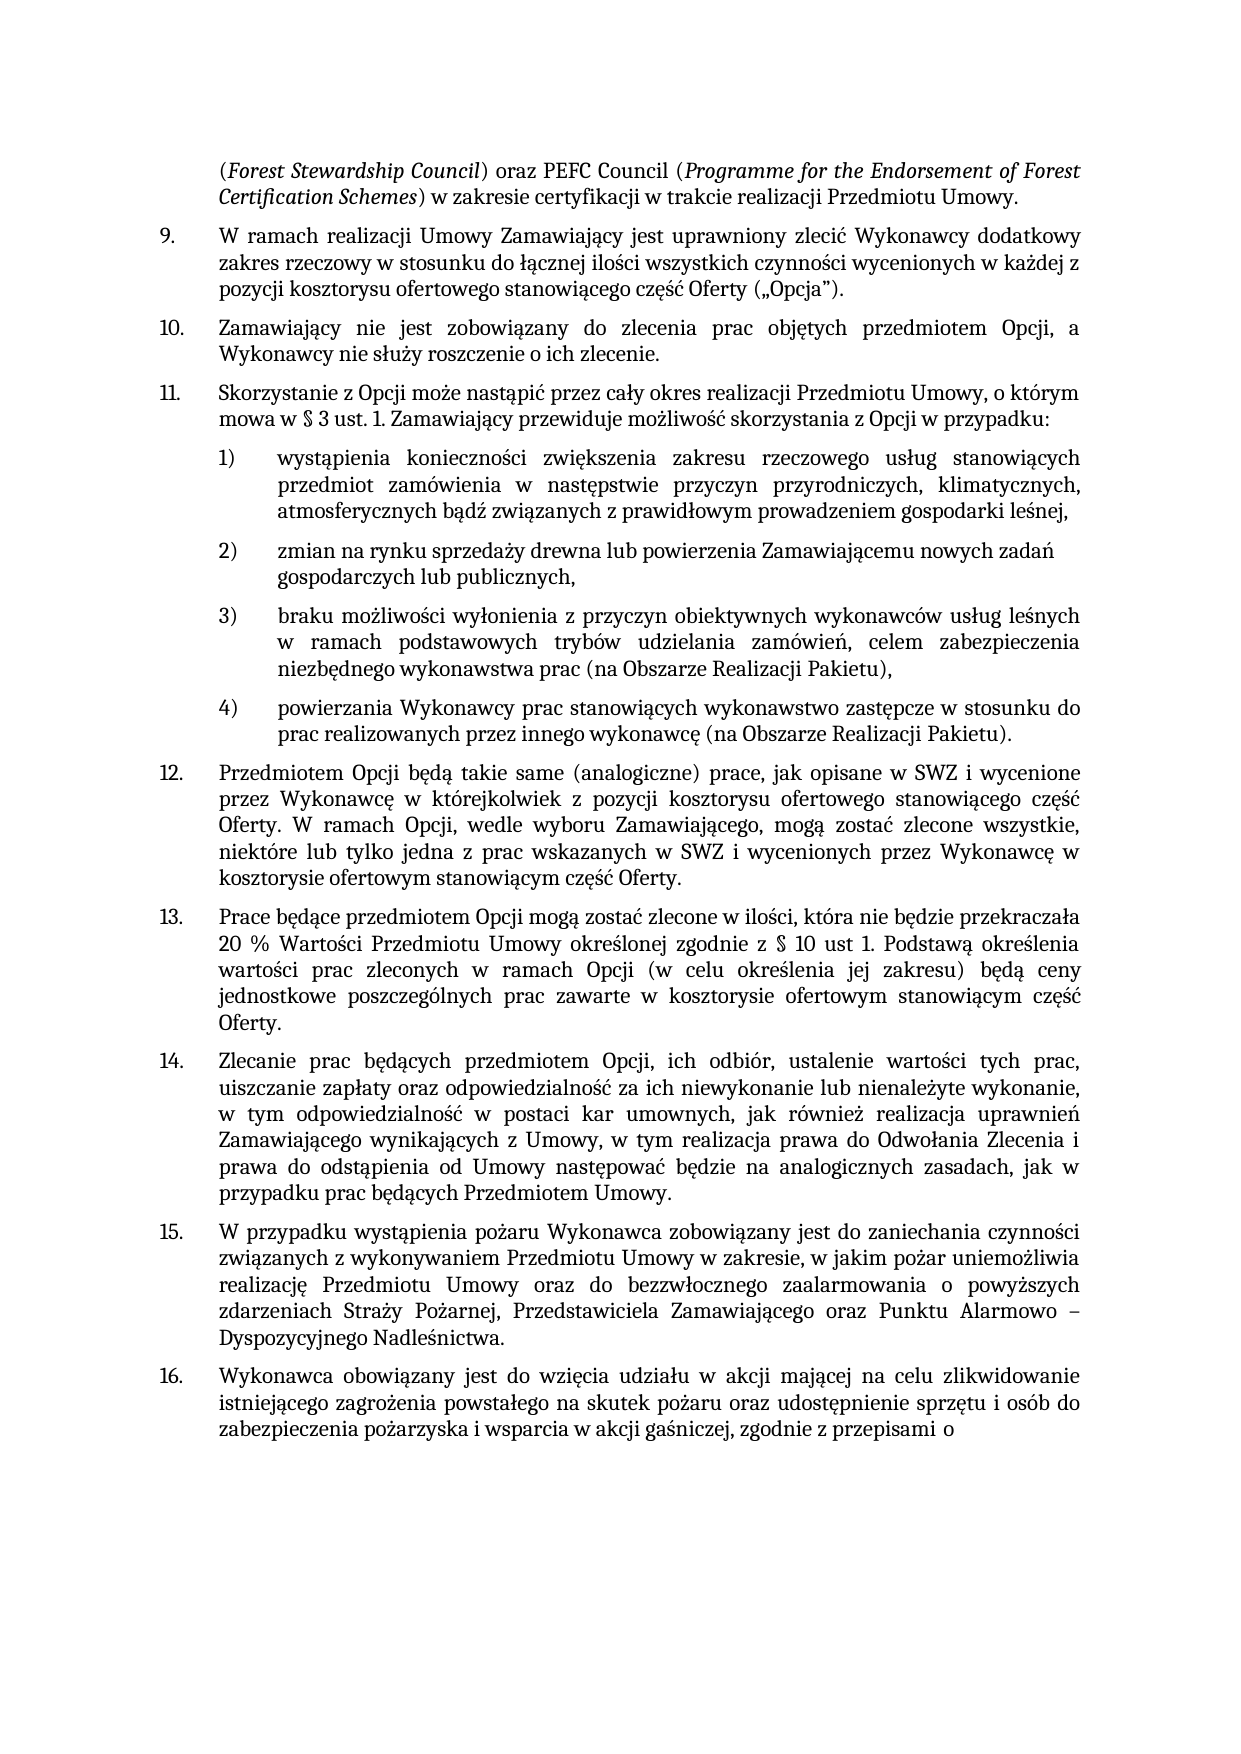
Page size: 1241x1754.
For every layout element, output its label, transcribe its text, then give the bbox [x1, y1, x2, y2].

list Przedmiotem Opcji będą takie same (analogiczne) prace, jak opisane w SWZ i wycenione przez Wykonawcę w którejkolwiek z pozycji kosztorysu ofertowego stanowiącego część Oferty. W ramach Opcji, wedle wyboru Zamawiającego, mogą zostać zlecone wszystkie, niektóre lub tylko jedna z prac wskazanych w SWZ i wycenionych przez Wykonawcę w kosztorysie ofertowym stanowiącym część Oferty. [159, 759, 1081, 891]
list Zlecanie prac będących przedmiotem Opcji, ich odbiór, ustalenie wartości tych prac, uiszczanie zapłaty oraz odpowiedzialność za ich niewykonanie lub nienależyte wykonanie, w tym odpowiedzialność w postaci kar umownych, jak również realizacja uprawnień Zamawiającego wynikających z Umowy, w tym realizacja prawa do Odwołania Zlecenia i prawa do odstąpienia od Umowy następować będzie na analogicznych zasadach, jak w przypadku prac będących Przedmiotem Umowy. [159, 1048, 1081, 1206]
list W ramach realizacji Umowy Zamawiający jest uprawniony zlecić Wykonawcy dodatkowy zakres rzeczowy w stosunku do łącznej ilości wszystkich czynności wycenionych w każdej z pozycji kosztorysu ofertowego stanowiącego część Oferty („Opcja”). [159, 223, 1081, 302]
list zmian na rynku sprzedaży drewna lub powierzenia Zamawiającemu nowych zadań [218, 537, 1098, 563]
list Prace będące przedmiotem Opcji mogą zostać zlecone w ilości, która nie będzie przekraczała 20 % Wartości Przedmiotu Umowy określonej zgodnie z § 10 ust 1. Podstawą określenia wartości prac zleconych w ramach Opcji (w celu określenia jej zakresu) będą ceny jednostkowe poszczególnych prac zawarte w kosztorysie ofertowym stanowiącym część Oferty. [159, 904, 1081, 1036]
list powierzania Wykonawcy prac stanowiących wykonawstwo zastępcze w stosunku do prac realizowanych przez innego wykonawcę (na Obszarze Realizacji Pakietu). [218, 694, 1081, 747]
text (Forest Stewardship Council) oraz PEFC Council (Programme for the Endorsement of Forest Certification Schemes) w zakresie certyfikacji w trakcie realizacji Przedmiotu Umowy. [218, 158, 1081, 211]
list W przypadku wystąpienia pożaru Wykonawca zobowiązany jest do zaniechania czynności związanych z wykonywaniem Przedmiotu Umowy w zakresie, w jakim pożar uniemożliwia realizację Przedmiotu Umowy oraz do bezzwłocznego zaalarmowania o powyższych zdarzeniach Straży Pożarnej, Przedstawiciela Zamawiającego oraz Punktu Alarmowo – Dyspozycyjnego Nadleśnictwa. [159, 1219, 1081, 1351]
list braku możliwości wyłonienia z przyczyn obiektywnych wykonawców usług leśnych w ramach podstawowych trybów udzielania zamówień, celem zabezpieczenia niezbędnego wykonawstwa prac (na Obszarze Realizacji Pakietu), [218, 603, 1081, 682]
list wystąpienia konieczności zwiększenia zakresu rzeczowego usług stanowiących przedmiot zamówienia w następstwie przyczyn przyrodniczych, klimatycznych, atmosferycznych bądź związanych z prawidłowym prowadzeniem gospodarki leśnej, [218, 445, 1081, 524]
list Skorzystanie z Opcji może nastąpić przez cały okres realizacji Przedmiotu Umowy, o którym mowa w § 3 ust. 1. Zamawiający przewiduje możliwość skorzystania z Opcji w przypadku: [159, 380, 1081, 433]
text gospodarczych lub publicznych, [277, 563, 1098, 590]
list Zamawiający nie jest zobowiązany do zlecenia prac objętych przedmiotem Opcji, a Wykonawcy nie służy roszczenie o ich zlecenie. [159, 315, 1081, 367]
list Wykonawca obowiązany jest do wzięcia udziału w akcji mającej na celu zlikwidowanie istniejącego zagrożenia powstałego na skutek pożaru oraz udostępnienie sprzętu i osób do zabezpieczenia pożarzyska i wsparcia w akcji gaśniczej, zgodnie z przepisami o [159, 1363, 1081, 1442]
